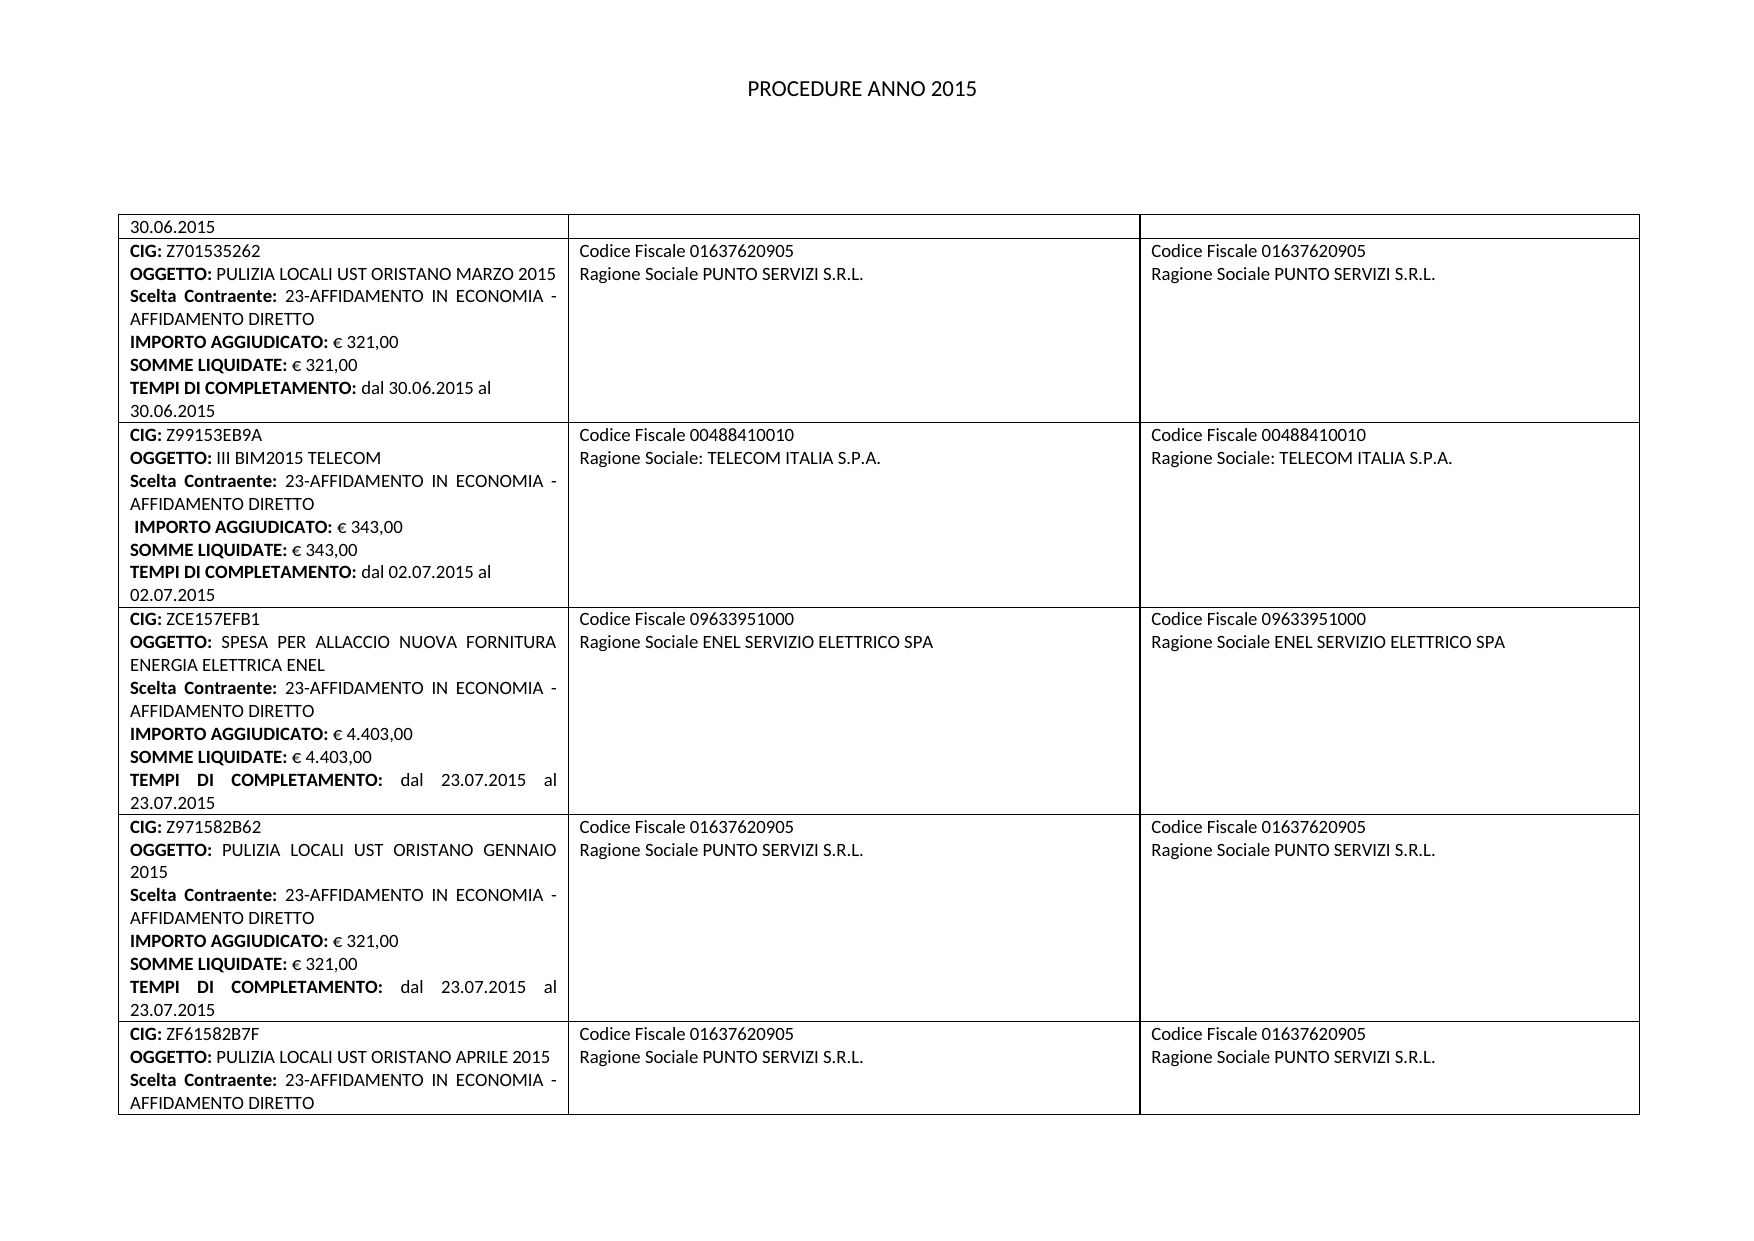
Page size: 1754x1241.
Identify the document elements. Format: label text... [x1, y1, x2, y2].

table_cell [119, 1022, 568, 1114]
table_cell Codice Fiscale 01637620905 Ragione Sociale PUNTO SERVIZI S.R.L. [1141, 815, 1639, 1021]
table_cell Codice Fiscale 01637620905 Ragione Sociale PUNTO SERVIZI S.R.L. [1141, 239, 1639, 422]
table_cell Codice Fiscale 01637620905 Ragione Sociale PUNTO SERVIZI S.R.L. [569, 815, 1139, 1021]
table_cell Codice Fiscale 01637620905 Ragione Sociale PUNTO SERVIZI S.R.L. [569, 239, 1139, 422]
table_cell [569, 1022, 1139, 1114]
table_cell Codice Fiscale 09633951000 Ragione Sociale ENEL SERVIZIO ELETTRICO SPA [1141, 608, 1639, 814]
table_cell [119, 215, 568, 238]
table_cell CIG: Z99153EB9A OGGETTO: III BIM2015 TELECOM Scelta Contraente: 23-AFFIDAMENTO IN ECONOMIA - AFFIDAMENTO DIRETTO IMPORTO AGGIUDICATO: € 343,00 SOMME LIQUIDATE: € 343,00 TEMPI DI COMPLETAMENTO: dal 02.07.2015 al 02.07.2015 [119, 423, 568, 607]
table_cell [569, 215, 1139, 238]
table_cell Codice Fiscale 00488410010 Ragione Sociale: TELECOM ITALIA S.P.A. [1141, 423, 1639, 607]
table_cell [1141, 1022, 1639, 1114]
table_cell Codice Fiscale 00488410010 Ragione Sociale: TELECOM ITALIA S.P.A. [569, 423, 1139, 607]
table_cell CIG: Z971582B62 OGGETTO: PULIZIA LOCALI UST ORISTANO GENNAIO 2015 Scelta Contraente: 23-AFFIDAMENTO IN ECONOMIA - AFFIDAMENTO DIRETTO IMPORTO AGGIUDICATO: € 321,00 SOMME LIQUIDATE: € 321,00 TEMPI DI COMPLETAMENTO: dal 23.07.2015 al 23.07.2015 [119, 815, 568, 1021]
table_cell Codice Fiscale 09633951000 Ragione Sociale ENEL SERVIZIO ELETTRICO SPA [569, 608, 1139, 814]
table_cell CIG: Z701535262 OGGETTO: PULIZIA LOCALI UST ORISTANO MARZO 2015 Scelta Contraente: 23-AFFIDAMENTO IN ECONOMIA - AFFIDAMENTO DIRETTO IMPORTO AGGIUDICATO: € 321,00 SOMME LIQUIDATE: € 321,00 TEMPI DI COMPLETAMENTO: dal 30.06.2015 al 30.06.2015 [119, 239, 568, 422]
table_cell CIG: ZCE157EFB1 OGGETTO: SPESA PER ALLACCIO NUOVA FORNITURA ENERGIA ELETTRICA ENEL Scelta Contraente: 23-AFFIDAMENTO IN ECONOMIA - AFFIDAMENTO DIRETTO IMPORTO AGGIUDICATO: € 4.403,00 SOMME LIQUIDATE: € 4.403,00 TEMPI DI COMPLETAMENTO: dal 23.07.2015 al 23.07.2015 [119, 608, 568, 814]
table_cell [1141, 215, 1639, 238]
